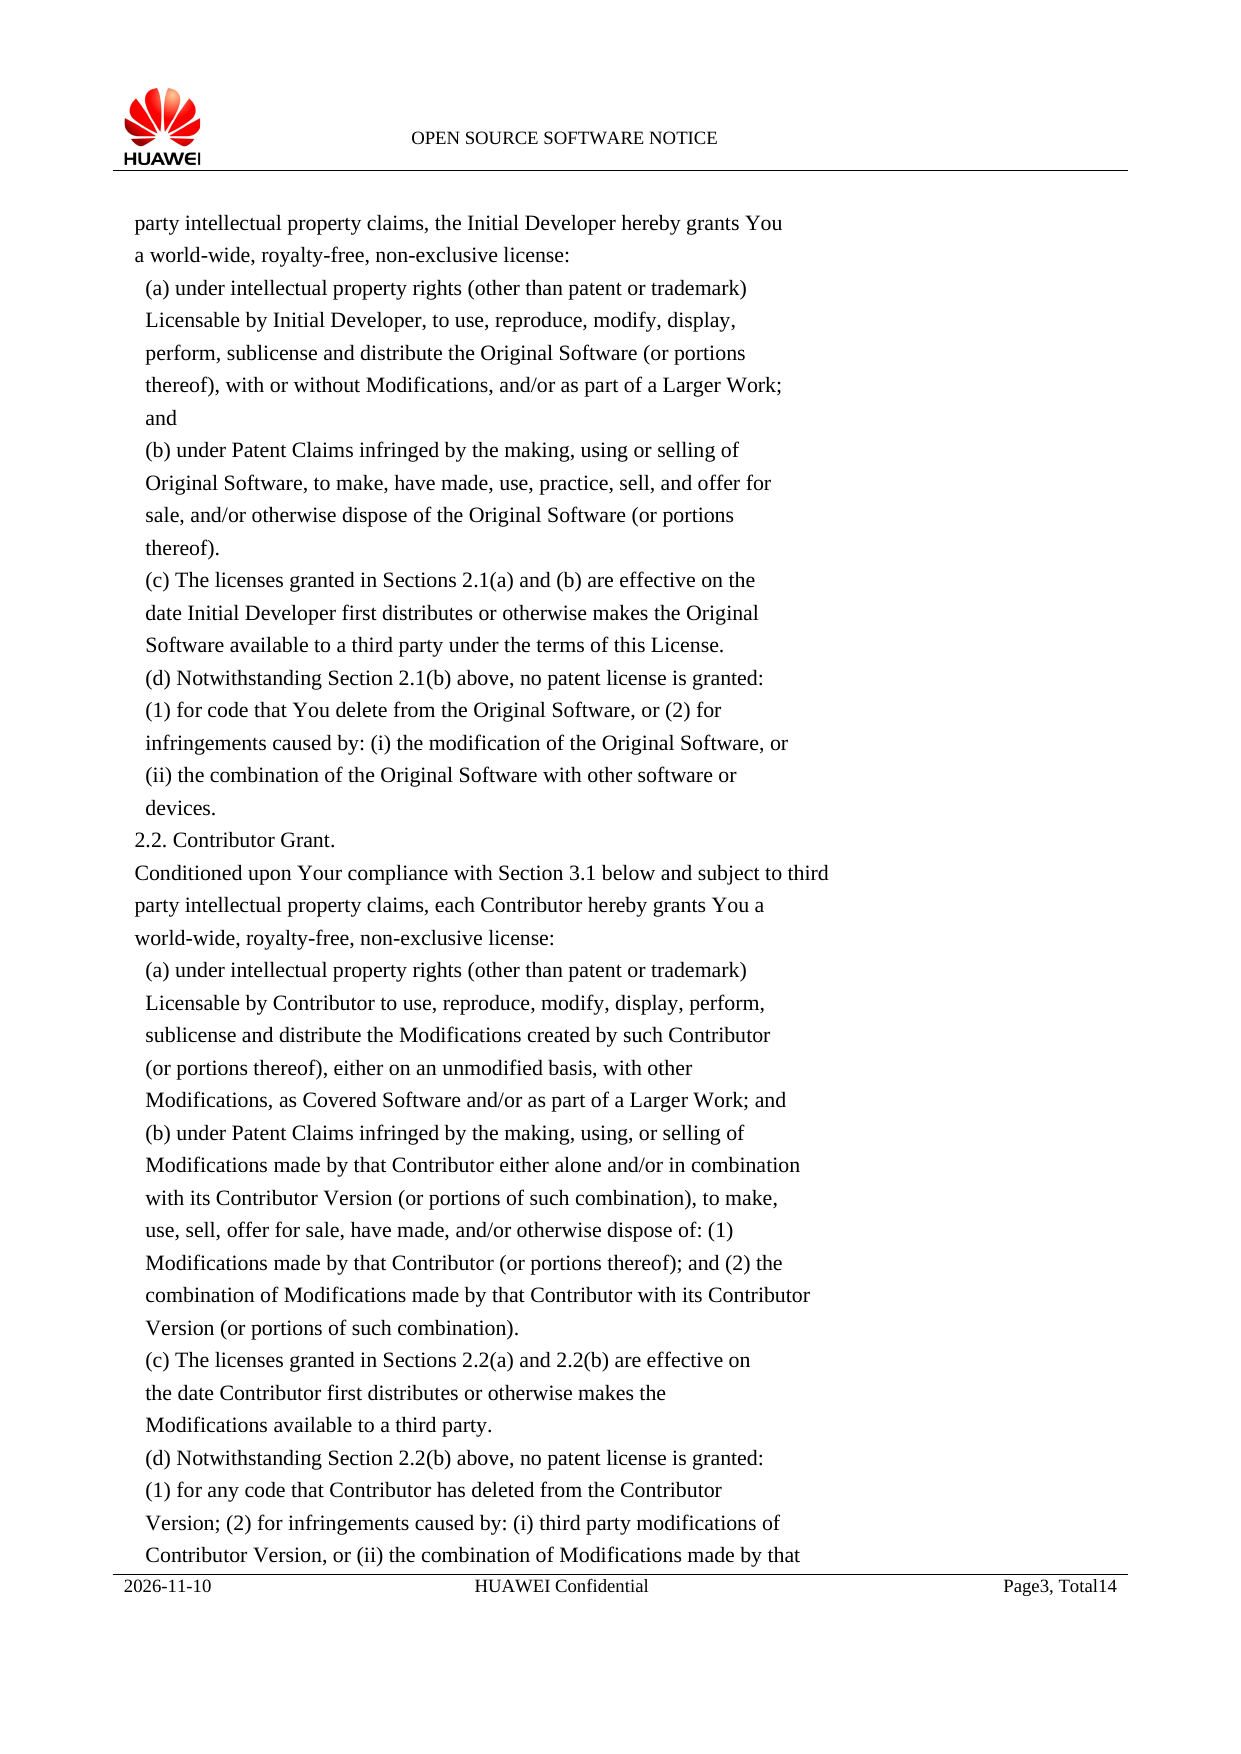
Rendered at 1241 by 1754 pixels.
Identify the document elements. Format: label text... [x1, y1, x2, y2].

text thereof). [112, 531, 1128, 564]
text Modifications available to a third party. [112, 1409, 1128, 1441]
text Licensable by Contributor to use, reproduce, modify, display, perform, [112, 986, 1128, 1019]
text Modifications, as Covered Software and/or as part of a Larger Work; and [112, 1084, 1128, 1116]
text party intellectual property claims, the Initial Developer hereby grants You [112, 206, 1128, 239]
text Conditioned upon Your compliance with Section 3.1 below and subject to third [112, 856, 1128, 889]
text (1) for code that You delete from the Original Software, or (2) for [112, 694, 1128, 726]
text (a) under intellectual property rights (other than patent or trademark) [112, 271, 1128, 304]
text 2.2. Contributor Grant. [112, 824, 1128, 856]
text the date Contributor first distributes or otherwise makes the [112, 1376, 1128, 1409]
text (ii) the combination of the Original Software with other software or [112, 759, 1128, 791]
text Software available to a third party under the terms of this License. [112, 629, 1128, 661]
picture [124, 88, 201, 165]
text Licensable by Initial Developer, to use, reproduce, modify, display, [112, 304, 1128, 336]
text use, sell, offer for sale, have made, and/or otherwise dispose of: (1) [112, 1214, 1128, 1246]
text thereof), with or without Modifications, and/or as part of a Larger Work; [112, 369, 1128, 401]
text (b) under Patent Claims infringed by the making, using, or selling of [112, 1116, 1128, 1149]
text Modifications made by that Contributor either alone and/or in combination [112, 1149, 1128, 1181]
text with its Contributor Version (or portions of such combination), to make, [112, 1181, 1128, 1214]
text sublicense and distribute the Modifications created by such Contributor [112, 1019, 1128, 1051]
text Version; (2) for infringements caused by: (i) third party modifications of [112, 1506, 1128, 1539]
text (c) The licenses granted in Sections 2.2(a) and 2.2(b) are effective on [112, 1344, 1128, 1376]
text Version (or portions of such combination). [112, 1311, 1128, 1344]
text date Initial Developer first distributes or otherwise makes the Original [112, 596, 1128, 629]
text (a) under intellectual property rights (other than patent or trademark) [112, 954, 1128, 986]
text (d) Notwithstanding Section 2.1(b) above, no patent license is granted: [112, 661, 1128, 694]
text a world-wide, royalty-free, non-exclusive license: [112, 239, 1128, 271]
text (b) under Patent Claims infringed by the making, using or selling of [112, 434, 1128, 466]
text devices. [112, 791, 1128, 824]
text Original Software, to make, have made, use, practice, sell, and offer for [112, 466, 1128, 499]
text Modifications made by that Contributor (or portions thereof); and (2) the [112, 1246, 1128, 1279]
text combination of Modifications made by that Contributor with its Contributor [112, 1279, 1128, 1311]
text (d) Notwithstanding Section 2.2(b) above, no patent license is granted: [112, 1441, 1128, 1474]
text (or portions thereof), either on an unmodified basis, with other [112, 1051, 1128, 1084]
text Contributor Version, or (ii) the combination of Modifications made by that [112, 1539, 1128, 1571]
text party intellectual property claims, each Contributor hereby grants You a [112, 889, 1128, 921]
text perform, sublicense and distribute the Original Software (or portions [112, 336, 1128, 369]
text and [112, 401, 1128, 434]
text world-wide, royalty-free, non-exclusive license: [112, 921, 1128, 954]
text (c) The licenses granted in Sections 2.1(a) and (b) are effective on the [112, 564, 1128, 596]
text (1) for any code that Contributor has deleted from the Contributor [112, 1474, 1128, 1506]
text sale, and/or otherwise dispose of the Original Software (or portions [112, 499, 1128, 531]
text infringements caused by: (i) the modification of the Original Software, or [112, 726, 1128, 759]
